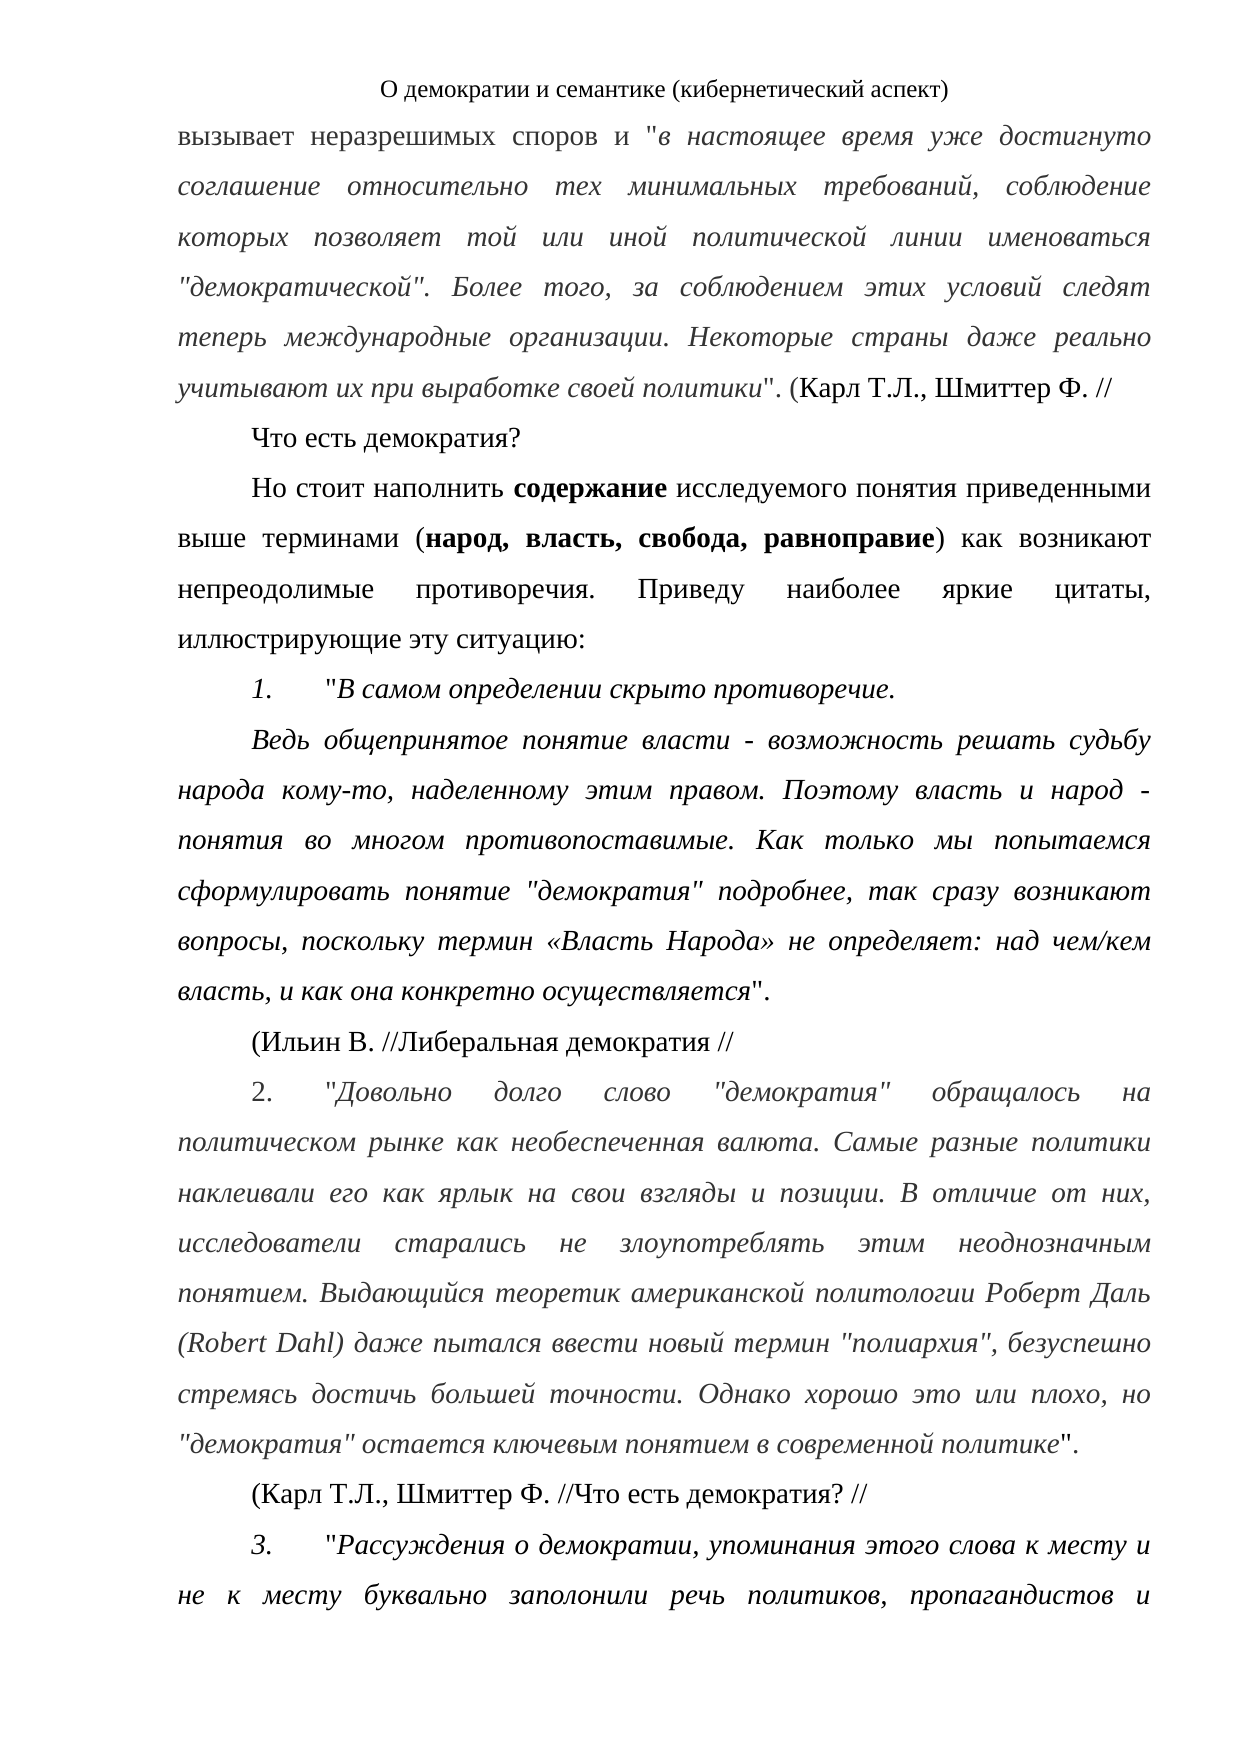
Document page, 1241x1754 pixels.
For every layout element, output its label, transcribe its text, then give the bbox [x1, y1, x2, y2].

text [177, 118, 1152, 403]
list "В самом определении скрыто противоречие. [177, 672, 1152, 705]
text Что есть демократия? [177, 420, 1152, 453]
list "Довольно долго слово "демократия" обращалось на политическом рынке как необеспеченная валюта. Самые разные политики наклеивали его как ярлык на свои взгляды и позиции. В отличие от них, исследователи старались не злоупотреблять этим неоднозначным понятием. Выдающийся теоретик американской политологии Роберт Даль (Robert Dahl) даже пытался ввести новый термин "полиархия", безуспешно стремясь достичь большей точности. Однако хорошо это или плохо, но "демократия" остается ключевым понятием в современной политике". [177, 1074, 1152, 1460]
text (Ильин В. //Либеральная демократия // [177, 1024, 1152, 1057]
text (Карл Т.Л., Шмиттер Ф. //Что есть демократия? // [177, 1477, 1152, 1510]
text Ведь общепринятое понятие власти - возможность решать судьбу народа кому-то, наделенному этим правом. Поэтому власть и народ - понятия во многом противопоставимые. Как только мы попытаемся сформулировать понятие "демократия" подробнее, так сразу возникают вопросы, поскольку термин «Власть Народа» не определяет: над чем/кем власть, и как она конкретно осуществляется". [177, 722, 1152, 1007]
text Но стоит наполнить содержание исследуемого понятия приведенными выше терминами (народ, власть, свобода, равноправие) как возникают непреодолимые противоречия. Приведу наиболее яркие цитаты, иллюстрирующие эту ситуацию: [177, 470, 1152, 655]
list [177, 1527, 1152, 1611]
